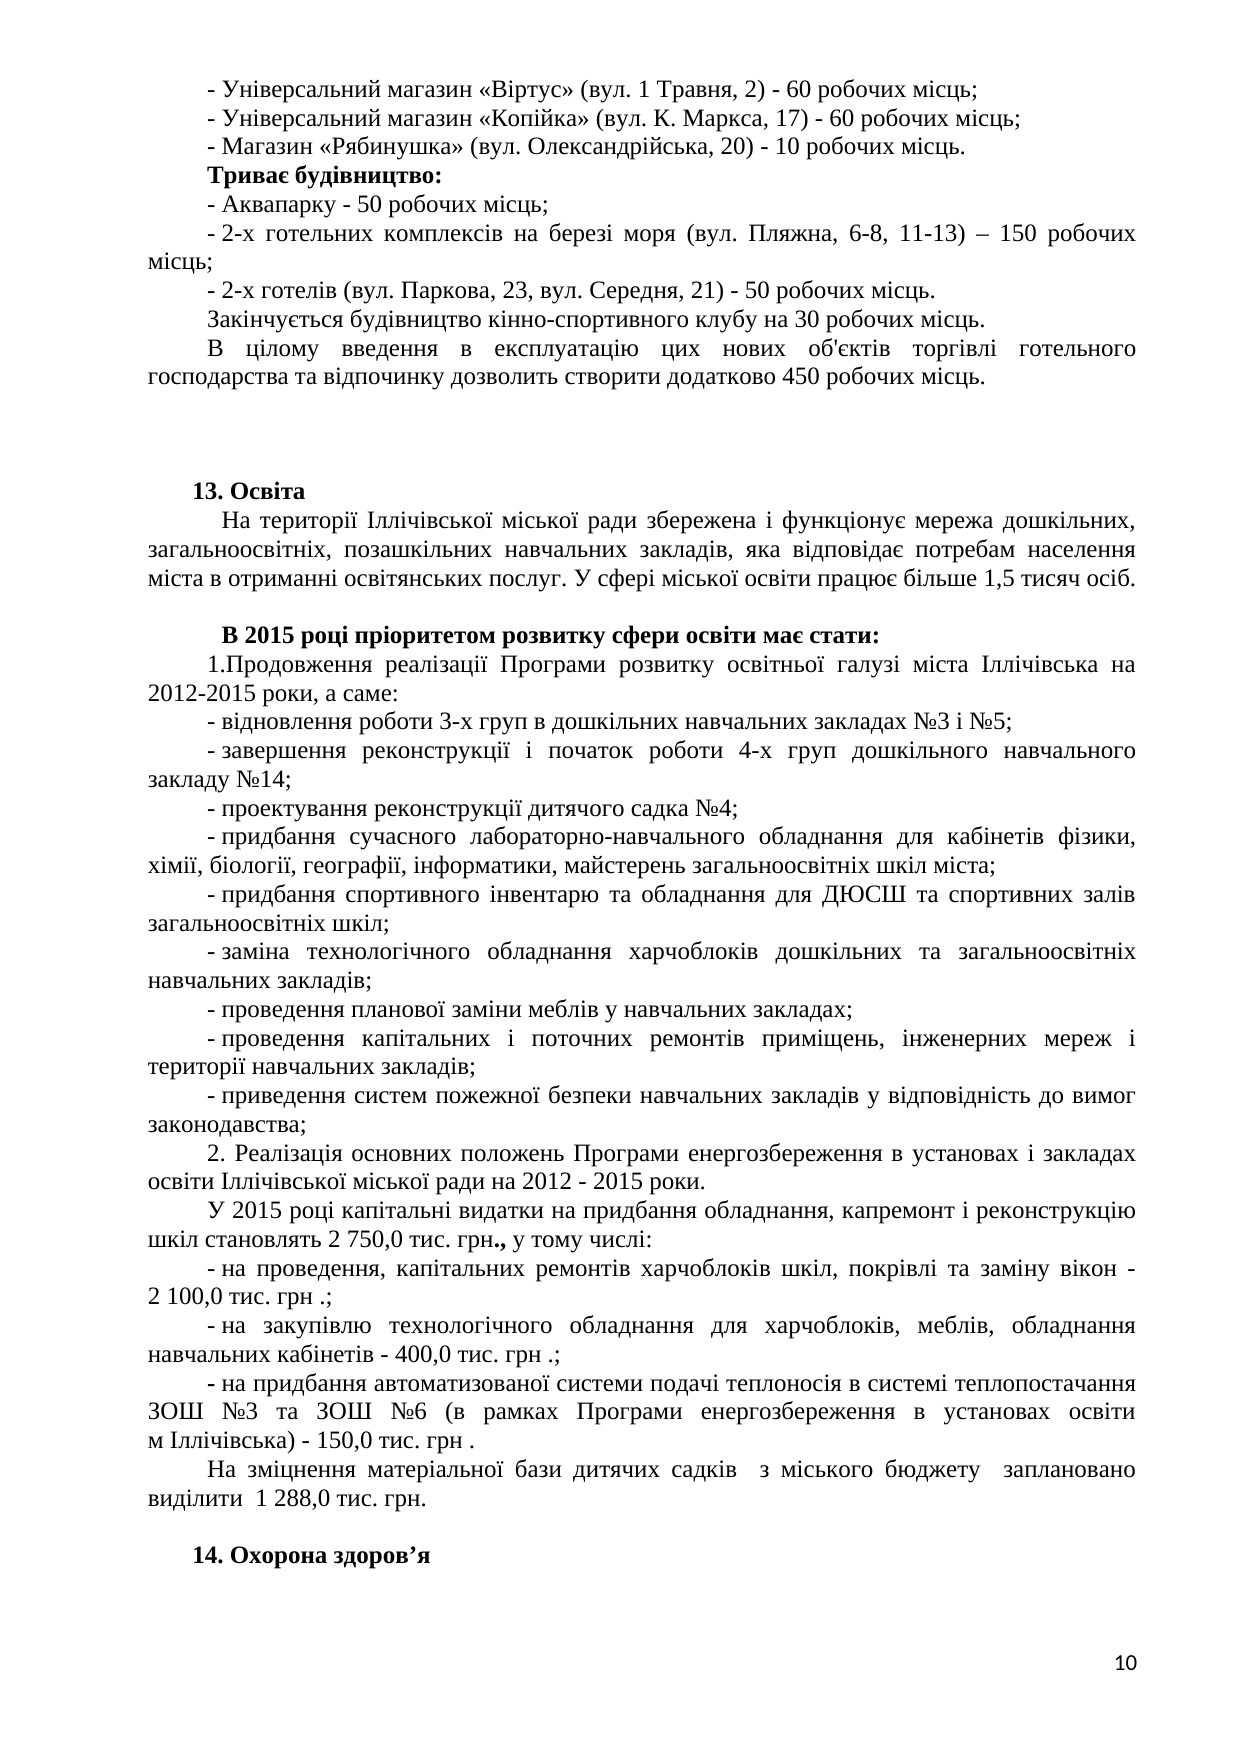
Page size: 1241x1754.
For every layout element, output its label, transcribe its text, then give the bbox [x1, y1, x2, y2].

list 1.Продовження реалізації Програми розвитку освітньої галузі міста Іллічівська на 2012-2015 роки, а саме: [148, 649, 1137, 706]
list проведення планової заміни меблів у навчальних закладах; [148, 994, 1137, 1023]
text В цілому введення в експлуатацію цих нових об'єктів торгівлі готельного господарства та відпочинку дозволить створити додатково 450 робочих місць. [148, 333, 1137, 390]
text 13. Освіта [148, 476, 1137, 505]
list проектування реконструкції дитячого садка №4; [148, 793, 1137, 821]
list Триває будівництво: [148, 160, 1137, 189]
list 2-х готелів (вул. Паркова, 23, вул. Середня, 21) - 50 робочих місць. [148, 275, 1137, 304]
text На території Іллічівської міської ради збережена і функціонує мережа дошкільних, загальноосвітніх, позашкільних навчальних закладів, яка відповідає потребам населення міста в отриманні освітянських послуг. У сфері міської освіти працює більше 1,5 тисяч осіб. [148, 505, 1137, 591]
list заміна технологічного обладнання харчоблоків дошкільних та загальноосвітніх навчальних закладів; [148, 936, 1137, 994]
list придбання спортивного інвентарю та обладнання для ДЮСШ та спортивних залів загальноосвітніх шкіл; [148, 879, 1137, 936]
list придбання сучасного лабораторно-навчального обладнання для кабінетів фізики, хімії, біології, географії, інформатики, майстерень загальноосвітніх шкіл міста; [148, 821, 1137, 879]
list відновлення роботи 3-х груп в дошкільних навчальних закладах №3 і №5; [148, 706, 1137, 735]
text У 2015 році капітальні видатки на придбання обладнання, капремонт і реконструкцію шкіл становлять 2 750,0 тис. грн., у тому числі: [148, 1195, 1137, 1253]
list на закупівлю технологічного обладнання для харчоблоків, меблів, обладнання навчальних кабінетів - 400,0 тис. грн .; [148, 1310, 1137, 1368]
list Аквапарку - 50 робочих місць; [148, 189, 1137, 218]
list на придбання автоматизованої системи подачі теплоносія в системі теплопостачання ЗОШ №3 та ЗОШ №6 (в рамках Програми енергозбереження в установах освіти м Іллічівська) - 150,0 тис. грн . [148, 1368, 1137, 1454]
list Закінчується будівництво кінно-спортивного клубу на 30 робочих місць. [148, 304, 1137, 333]
text В 2015 році пріоритетом розвитку сфери освіти має стати: [148, 620, 1137, 649]
list приведення систем пожежної безпеки навчальних закладів у відповідність до вимог законодавства; [148, 1080, 1137, 1138]
list Універсальний магазин «Копійка» (вул. К. Маркса, 17) - 60 робочих місць; [148, 103, 1137, 131]
list 2-х готельних комплексів на березі моря (вул. Пляжна, 6-8, 11-13) – 150 робочих місць; [148, 218, 1137, 275]
list проведення капітальних і поточних ремонтів приміщень, інженерних мереж і території навчальних закладів; [148, 1023, 1137, 1080]
text На зміцнення матеріальної бази дитячих садків з міського бюджету заплановано виділити 1 288,0 тис. грн. [148, 1454, 1137, 1511]
list Магазин «Рябинушка» (вул. Олександрійська, 20) - 10 робочих місць. [148, 131, 1137, 160]
list на проведення, капітальних ремонтів харчоблоків шкіл, покрівлі та заміну вікон - 2 100,0 тис. грн .; [148, 1253, 1137, 1310]
text 2. Реалізація основних положень Програми енергозбереження в установах і закладах освіти Іллічівської міської ради на 2012 - 2015 роки. [148, 1138, 1137, 1195]
text 14. Охорона здоров’я [110, 1540, 1137, 1569]
list Універсальний магазин «Віртус» (вул. 1 Травня, 2) - 60 робочих місць; [148, 74, 1137, 103]
list завершення реконструкції і початок роботи 4-х груп дошкільного навчального закладу №14; [148, 735, 1137, 793]
